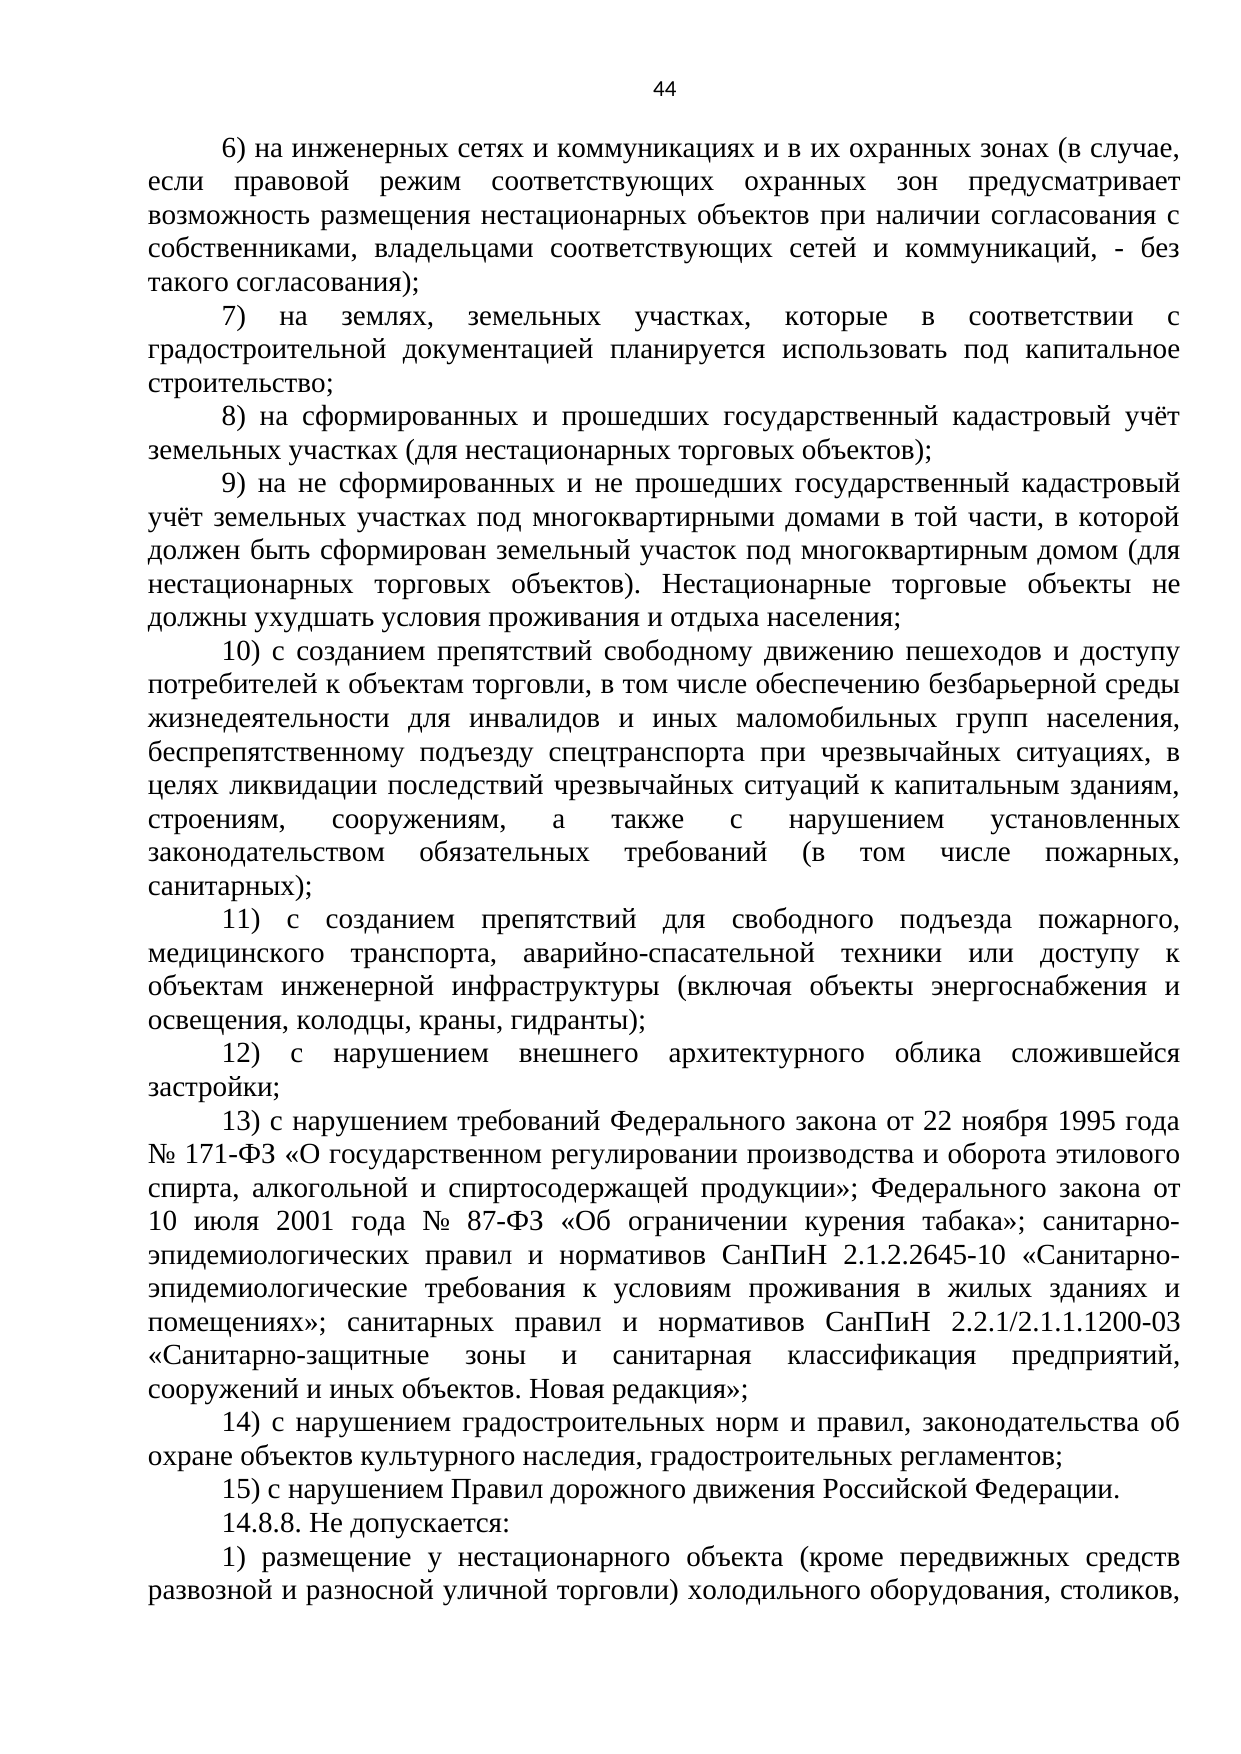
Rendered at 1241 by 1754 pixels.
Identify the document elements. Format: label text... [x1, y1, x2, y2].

text 10) с созданием препятствий свободному движению пешеходов и доступу потребителей к объектам торговли, в том числе обеспечению безбарьерной среды жизнедеятельности для инвалидов и иных маломобильных групп населения, беспрепятственному подъезду спецтранспорта при чрезвычайных ситуациях, в целях ликвидации последствий чрезвычайных ситуаций к капитальным зданиям, строениям, сооружениям, а также с нарушением установленных законодательством обязательных требований (в том числе пожарных, санитарных); [148, 633, 1181, 901]
text 11) с созданием препятствий для свободного подъезда пожарного, медицинского транспорта, аварийно-спасательной техники или доступу к объектам инженерной инфраструктуры (включая объекты энергоснабжения и освещения, колодцы, краны, гидранты); [148, 901, 1181, 1036]
text 6) на инженерных сетях и коммуникациях и в их охранных зонах (в случае, если правовой режим соответствующих охранных зон предусматривает возможность размещения нестационарных объектов при наличии согласования с собственниками, владельцами соответствующих сетей и коммуникаций, - без такого согласования); [148, 130, 1181, 298]
text 14) с нарушением градостроительных норм и правил, законодательства об охране объектов культурного наследия, градостроительных регламентов; [148, 1404, 1181, 1472]
text 8) на сформированных и прошедших государственный кадастровый учёт земельных участках (для нестационарных торговых объектов); [148, 398, 1181, 465]
text 15) с нарушением Правил дорожного движения Российской Федерации. [148, 1472, 1181, 1505]
text 13) с нарушением требований Федерального закона от 22 ноября 1995 года № 171-ФЗ «О государственном регулировании производства и оборота этилового спирта, алкогольной и спиртосодержащей продукции»; Федерального закона от 10 июля 2001 года № 87-ФЗ «Об ограничении курения табака»; санитарно-эпидемиологических правил и нормативов СанПиН 2.1.2.2645-10 «Санитарно- эпидемиологические требования к условиям проживания в жилых зданиях и помещениях»; санитарных правил и нормативов СанПиН 2.2.1/2.1.1.1200-03 «Санитарно-защитные зоны и санитарная классификация предприятий, сооружений и иных объектов. Новая редакция»; [148, 1103, 1181, 1404]
text 9) на не сформированных и не прошедших государственный кадастровый учёт земельных участках под многоквартирными домами в той части, в которой должен быть сформирован земельный участок под многоквартирным домом (для нестационарных торговых объектов). Нестационарные торговые объекты не должны ухудшать условия проживания и отдыха населения; [148, 465, 1181, 633]
text 7) на землях, земельных участках, которые в соответствии с градостроительной документацией планируется использовать под капитальное строительство; [148, 298, 1181, 398]
text 14.8.8. Не допускается: [148, 1505, 1181, 1539]
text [148, 1539, 1181, 1606]
text 12) с нарушением внешнего архитектурного облика сложившейся застройки; [148, 1036, 1181, 1103]
